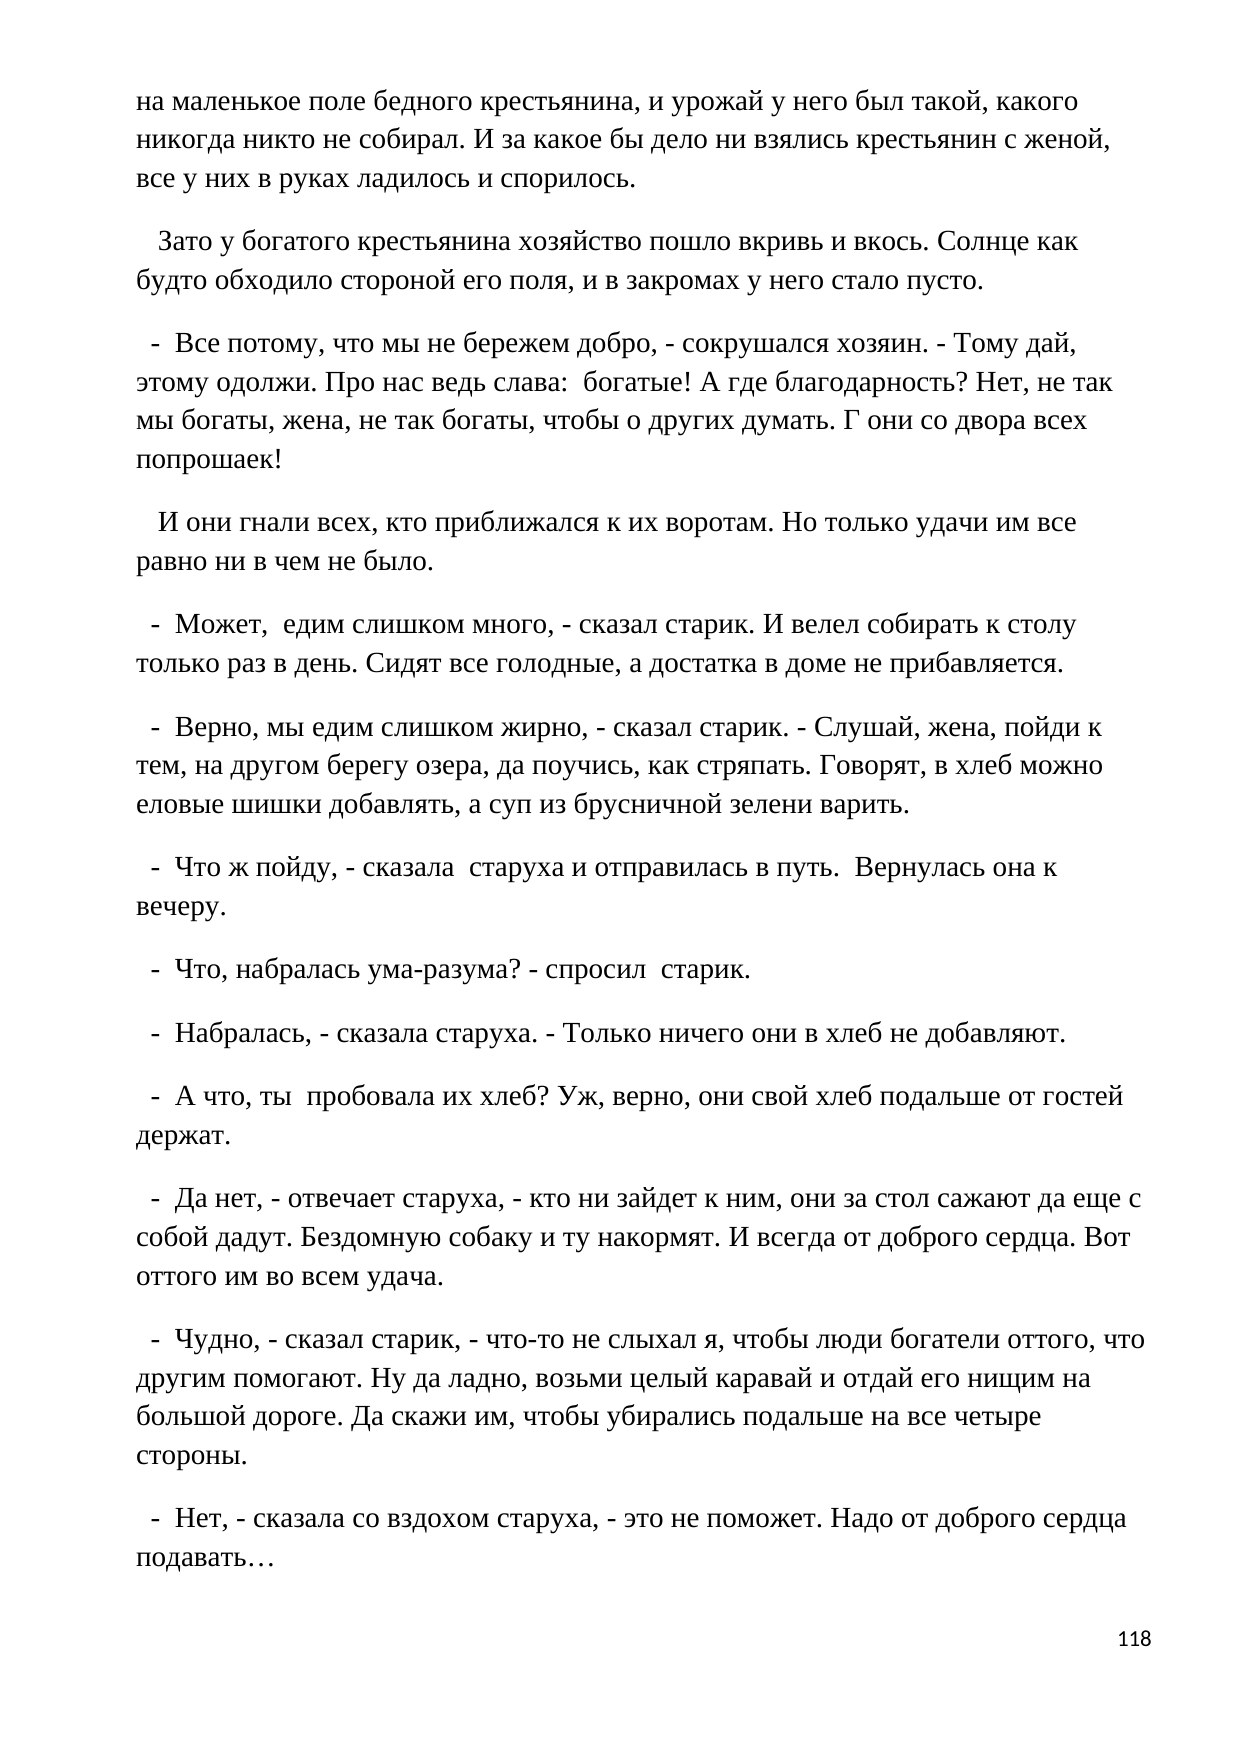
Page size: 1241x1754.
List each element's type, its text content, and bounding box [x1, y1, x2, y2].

text - Нет, - сказала со вздохом старуха, - это не поможет. Надо от доброго сердца подавать… [136, 1500, 1152, 1572]
text Зато у богатого крестьянина хозяйство пошло вкривь и вкось. Солнце как будто обходило стороной его поля, и в закромах у него стало пусто. [136, 223, 1152, 295]
text - Что, набралась ума-разума? - спросил старик. [136, 951, 1152, 985]
text - Верно, мы едим слишком жирно, - сказал старик. - Слушай, жена, пойди к тем, на другом берегу озера, да поучись, как стряпать. Говорят, в хлеб можно еловые шишки добавлять, а суп из брусничной зелени варить. [136, 709, 1152, 819]
text - Чудно, - сказал старик, - что-то не слыхал я, чтобы люди богатели оттого, что другим помогают. Ну да ладно, возьми целый каравай и отдай его нищим на большой дороге. Да скажи им, чтобы убирались подальше на все четыре стороны. [136, 1321, 1152, 1470]
text И они гнали всех, кто приближался к их воротам. Но только удачи им все равно ни в чем не было. [136, 504, 1152, 577]
text - Может, едим слишком много, - сказал старик. И велел собирать к столу только раз в день. Сидят все голодные, а достатка в доме не прибавляется. [136, 607, 1152, 679]
text - Да нет, - отвечает старуха, - кто ни зайдет к ним, они за стол сажают да еще с собой дадут. Бездомную собаку и ту накормят. И всегда от доброго сердца. Вот оттого им во всем удача. [136, 1181, 1152, 1291]
text - А что, ты пробовала их хлеб? Уж, верно, они свой хлеб подальше от гостей держат. [136, 1078, 1152, 1151]
text - Все потому, что мы не бережем добро, - сокрушался хозяин. - Тому дай, этому одолжи. Про нас ведь слава: богатые! А где благодарность? Нет, не так мы богаты, жена, не так богаты, чтобы о других думать. Г они со двора всех попрошаек! [136, 325, 1152, 474]
text - Набралась, - сказала старуха. - Только ничего они в хлеб не добавляют. [136, 1015, 1152, 1048]
text - Что ж пойду, - сказала старуха и отправилась в путь. Вернулась она к вечеру. [136, 849, 1152, 921]
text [136, 83, 1152, 193]
